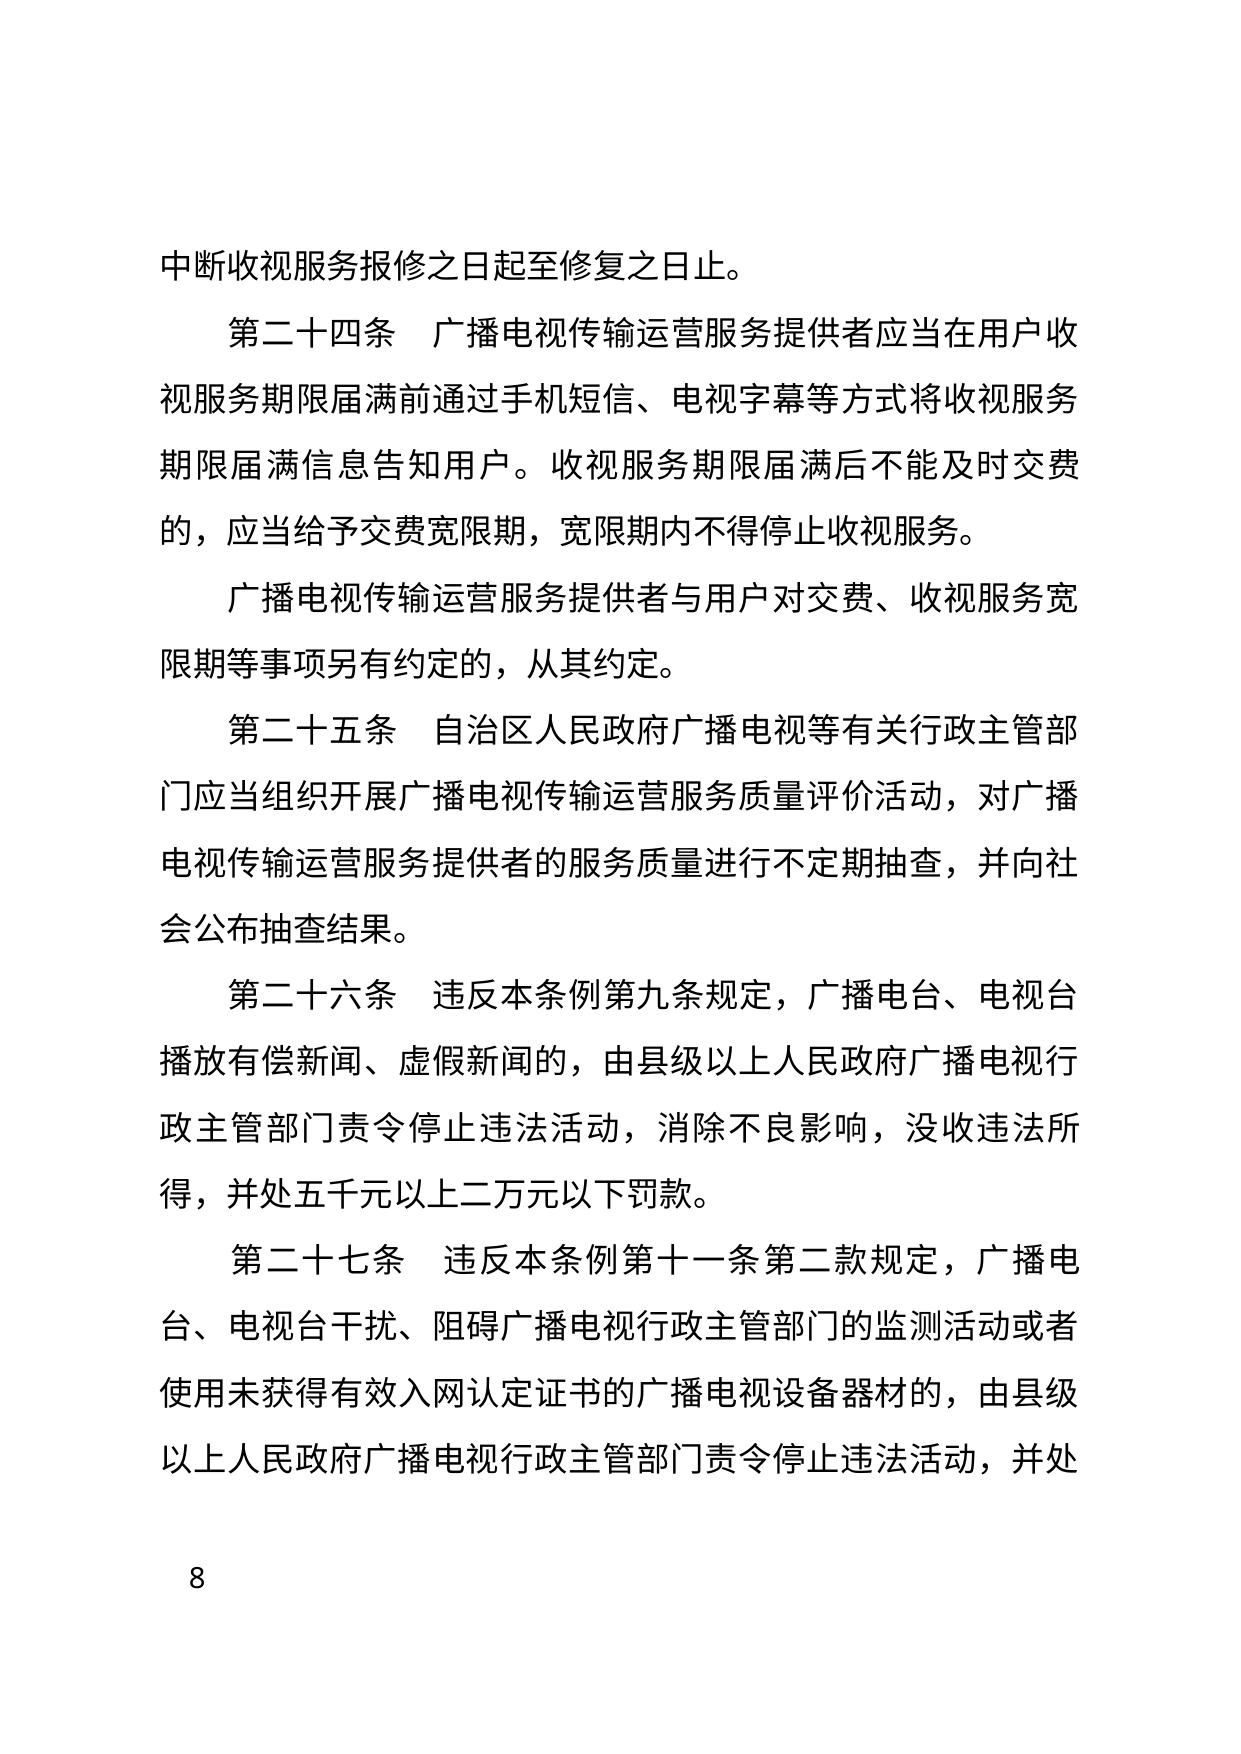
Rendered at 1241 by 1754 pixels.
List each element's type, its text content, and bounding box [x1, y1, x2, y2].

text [159, 1225, 1081, 1490]
text 第二十五条 自治区人民政府广播电视等有关行政主管部门应当组织开展广播电视传输运营服务质量评价活动，对广播电视传输运营服务提供者的服务质量进行不定期抽查，并向社会公布抽查结果。 [159, 695, 1081, 960]
text 广播电视传输运营服务提供者与用户对交费、收视服务宽限期等事项另有约定的，从其约定。 [159, 562, 1081, 695]
text 第二十四条 广播电视传输运营服务提供者应当在用户收视服务期限届满前通过手机短信、电视字幕等方式将收视服务期限届满信息告知用户。收视服务期限届满后不能及时交费的，应当给予交费宽限期，宽限期内不得停止收视服务。 [159, 297, 1081, 562]
text 第二十六条 违反本条例第九条规定，广播电台、电视台播放有偿新闻、虚假新闻的，由县级以上人民政府广播电视行政主管部门责令停止违法活动，消除不良影响，没收违法所得，并处五千元以上二万元以下罚款。 [159, 960, 1081, 1225]
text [159, 231, 1081, 297]
